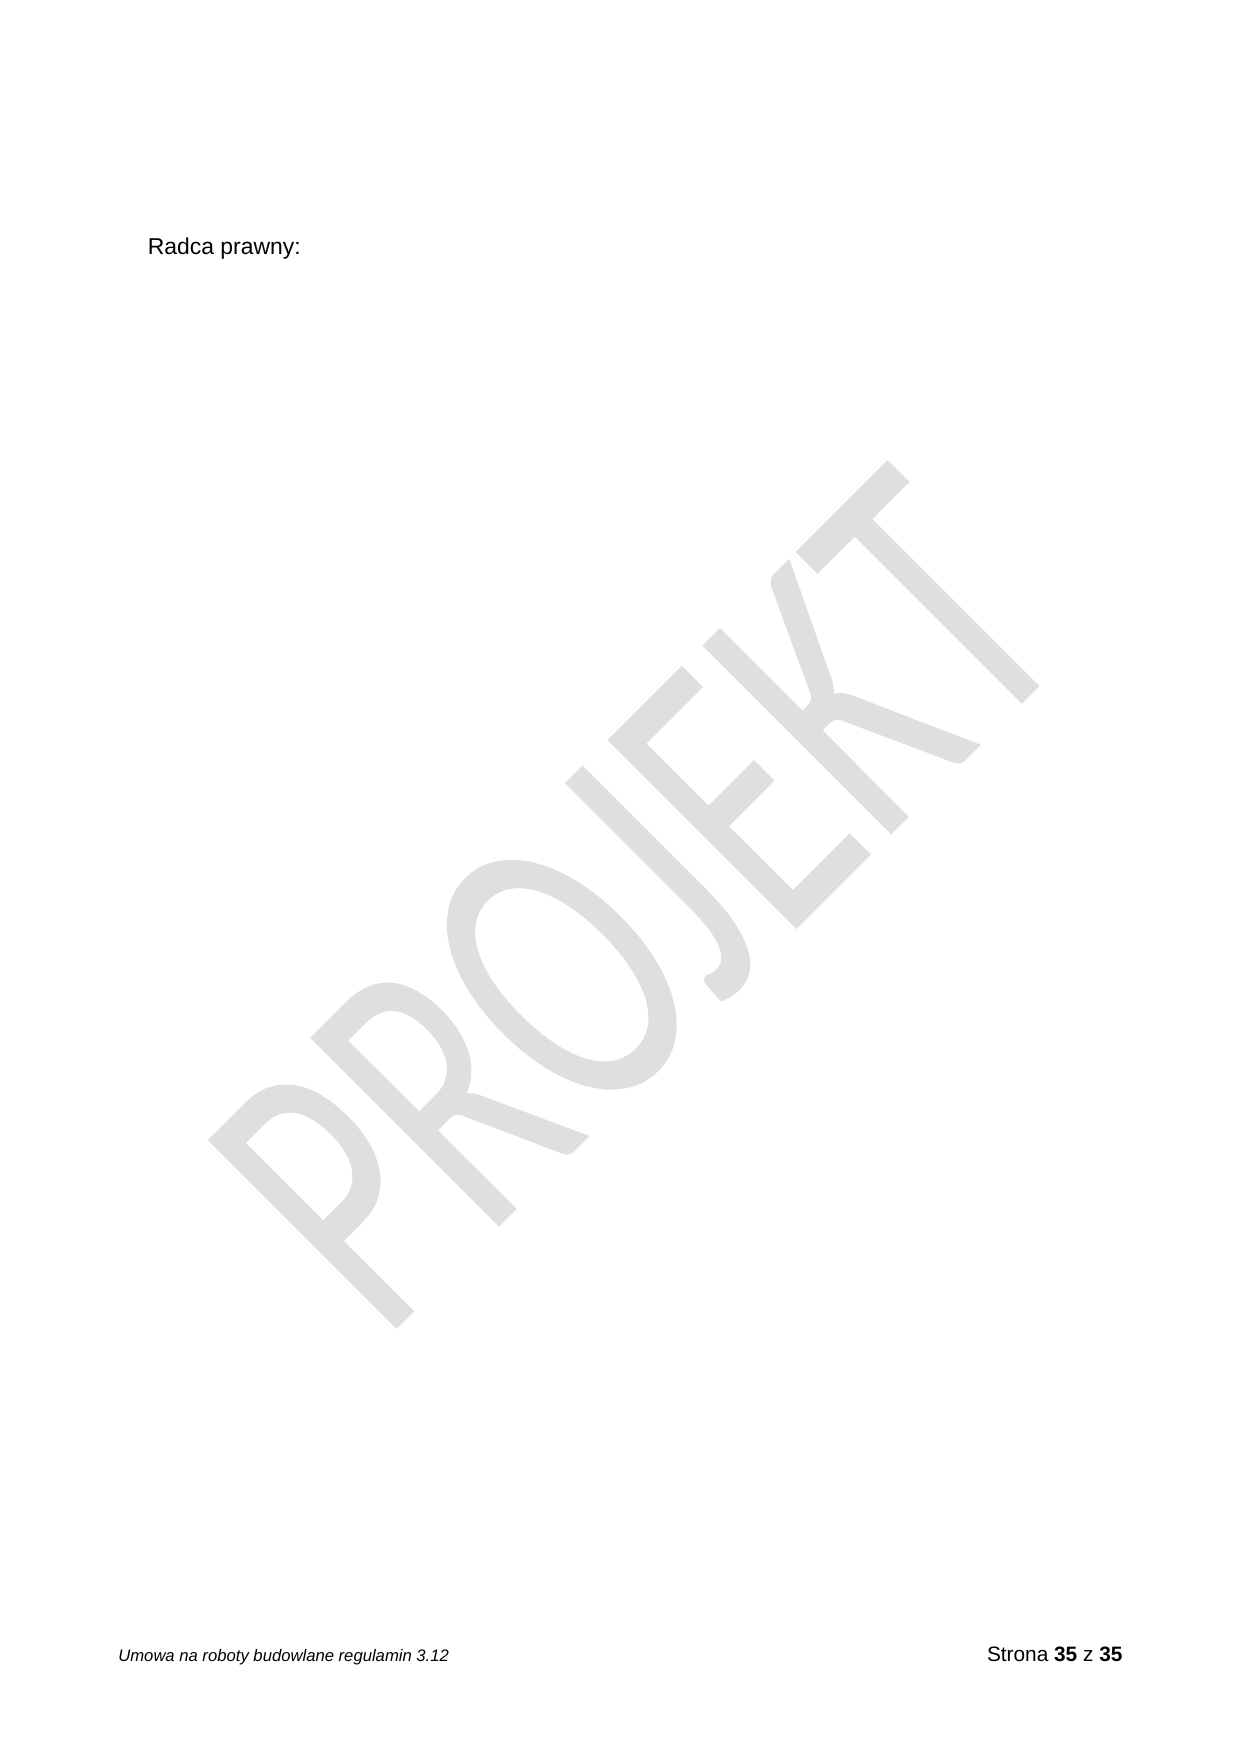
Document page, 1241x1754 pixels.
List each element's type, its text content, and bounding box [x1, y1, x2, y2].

text Radca prawny: [148, 233, 1107, 259]
